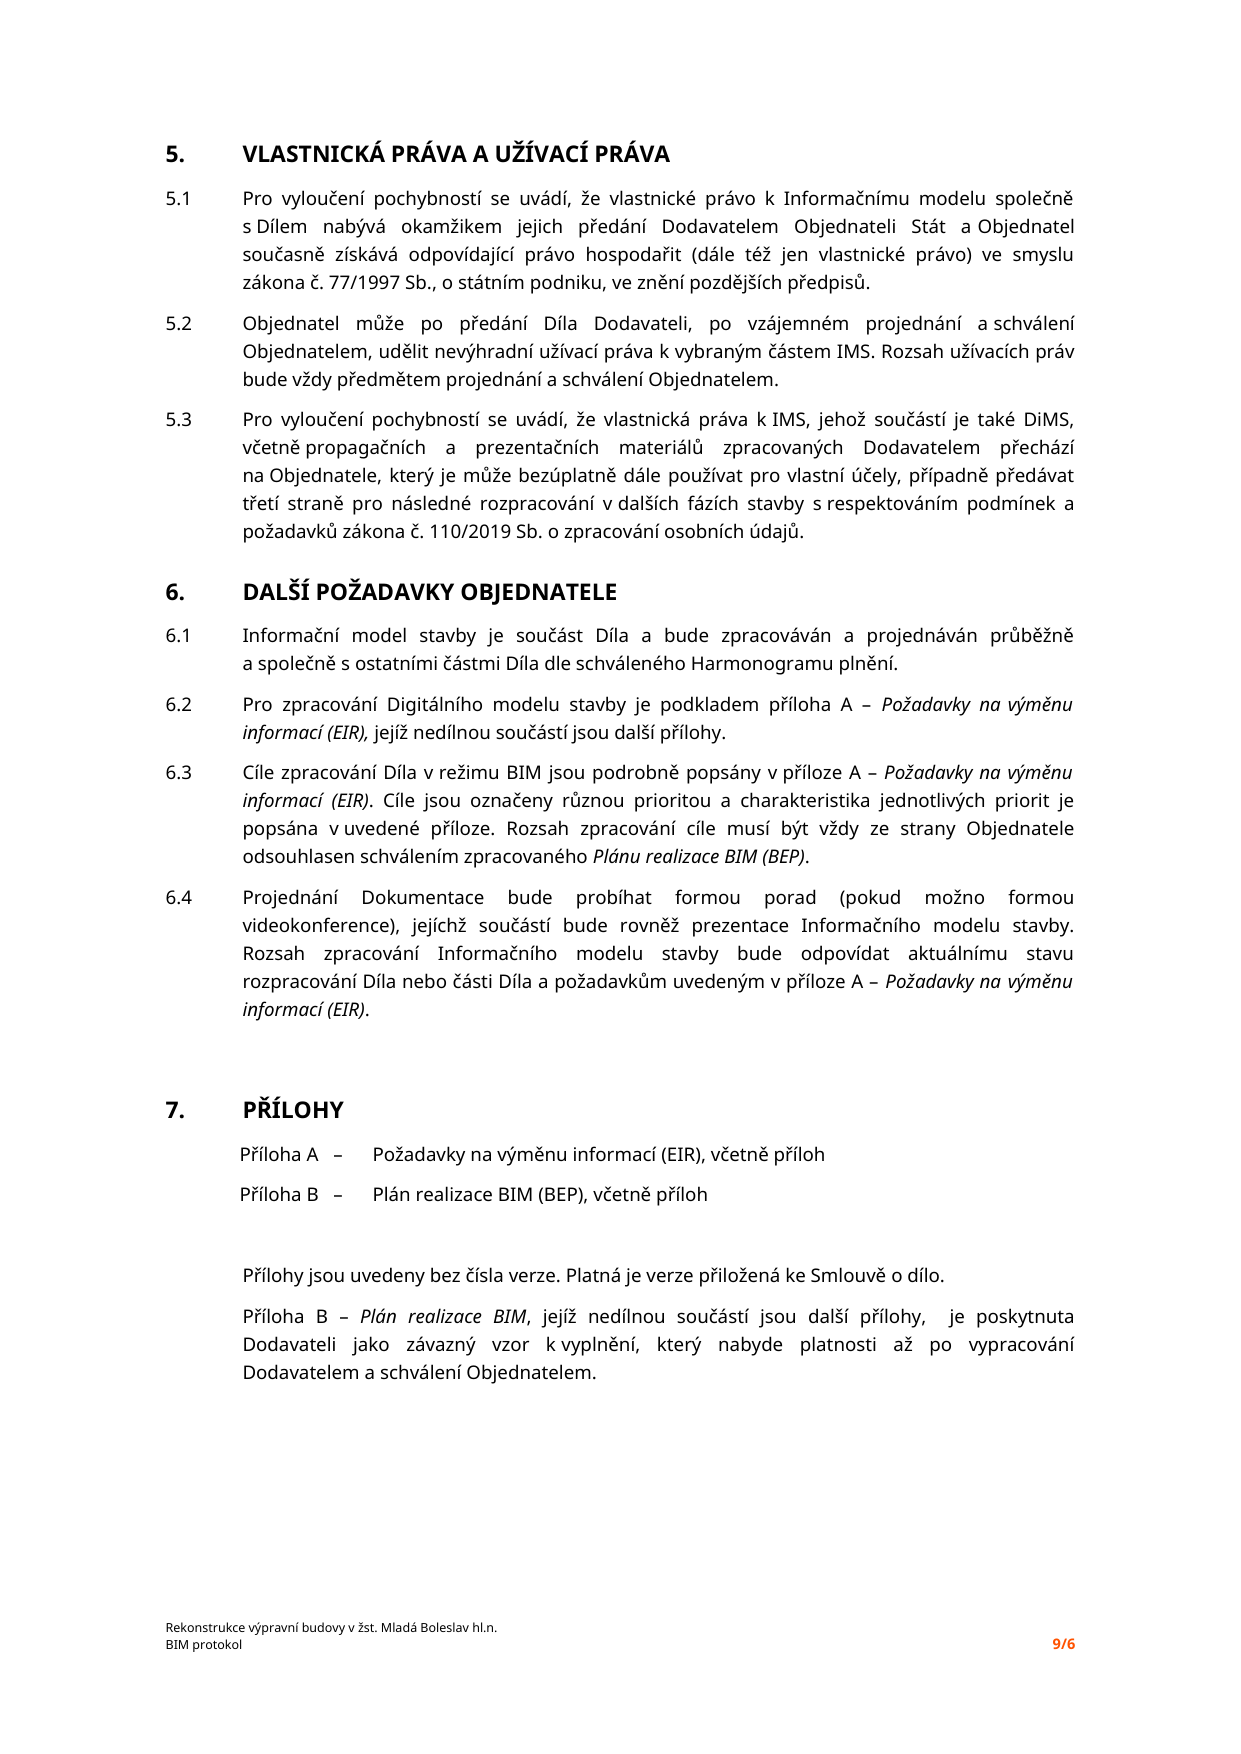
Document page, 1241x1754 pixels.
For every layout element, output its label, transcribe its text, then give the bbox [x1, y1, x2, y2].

list Příloha A – Požadavky na výměnu informací (EIR), včetně příloh [239, 1141, 1075, 1166]
text Cíle zpracování Díla v režimu BIM jsou podrobně popsány v příloze A – Požadavky na výměnu informací (EIR). Cíle jsou označeny různou prioritou a charakteristika jednotlivých priorit je popsána v uvedené příloze. Rozsah zpracování cíle musí být vždy ze strany Objednatele odsouhlasen schválením zpracovaného Plánu realizace BIM (BEP). [165, 760, 1075, 869]
text Objednatel může po předání Díla Dodavateli, po vzájemném projednání a schválení Objednatelem, udělit nevýhradní užívací práva k vybraným částem IMS. Rozsah užívacích práv bude vždy předmětem projednání a schválení Objednatelem. [165, 310, 1075, 391]
list Příloha B – Plán realizace BIM, jejíž nedílnou součástí jsou další přílohy, je poskytnuta Dodavateli jako závazný vzor k vyplnění, který nabyde platnosti až po vypracování Dodavatelem a schválení Objednatelem. [242, 1303, 1075, 1384]
text Pro vyloučení pochybností se uvádí, že vlastnické právo k Informačnímu modelu společně s Dílem nabývá okamžikem jejich předání Dodavatelem Objednateli Stát a Objednatel současně získává odpovídající právo hospodařit (dále též jen vlastnické právo) ve smyslu zákona č. 77/1997 Sb., o státním podniku, ve znění pozdějších předpisů. [165, 185, 1075, 295]
text Informační model stavby je součást Díla a bude zpracováván a projednáván průběžně a společně s ostatními částmi Díla dle schváleného Harmonogramu plnění. [165, 623, 1075, 676]
text Vlastnická práva a užívací práva [165, 138, 1075, 170]
text Pro vyloučení pochybností se uvádí, že vlastnická práva k IMS, jehož součástí je také DiMS, včetně propagačních a prezentačních materiálů zpracovaných Dodavatelem přechází na Objednatele, který je může bezúplatně dále používat pro vlastní účely, případně předávat třetí straně pro následné rozpracování v dalších fázích stavby s respektováním podmínek a požadavků zákona č. 110/2019 Sb. o zpracování osobních údajů. [165, 406, 1075, 544]
text Další požadavky Objednatele [165, 576, 1075, 607]
text Pro zpracování Digitálního modelu stavby je podkladem příloha A – Požadavky na výměnu informací (EIR), jejíž nedílnou součástí jsou další přílohy. [165, 691, 1075, 745]
text Projednání Dokumentace bude probíhat formou porad (pokud možno formou videokonference), jejíchž součástí bude rovněž prezentace Informačního modelu stavby. Rozsah zpracování Informačního modelu stavby bude odpovídat aktuálnímu stavu rozpracování Díla nebo části Díla a požadavkům uvedeným v příloze A – Požadavky na výměnu informací (EIR). [165, 884, 1075, 1022]
text Přílohy [165, 1094, 1075, 1125]
list Přílohy jsou uvedeny bez čísla verze. Platná je verze přiložená ke Smlouvě o dílo. [242, 1262, 1075, 1288]
list Příloha B – Plán realizace BIM (BEP), včetně příloh [239, 1181, 1075, 1207]
